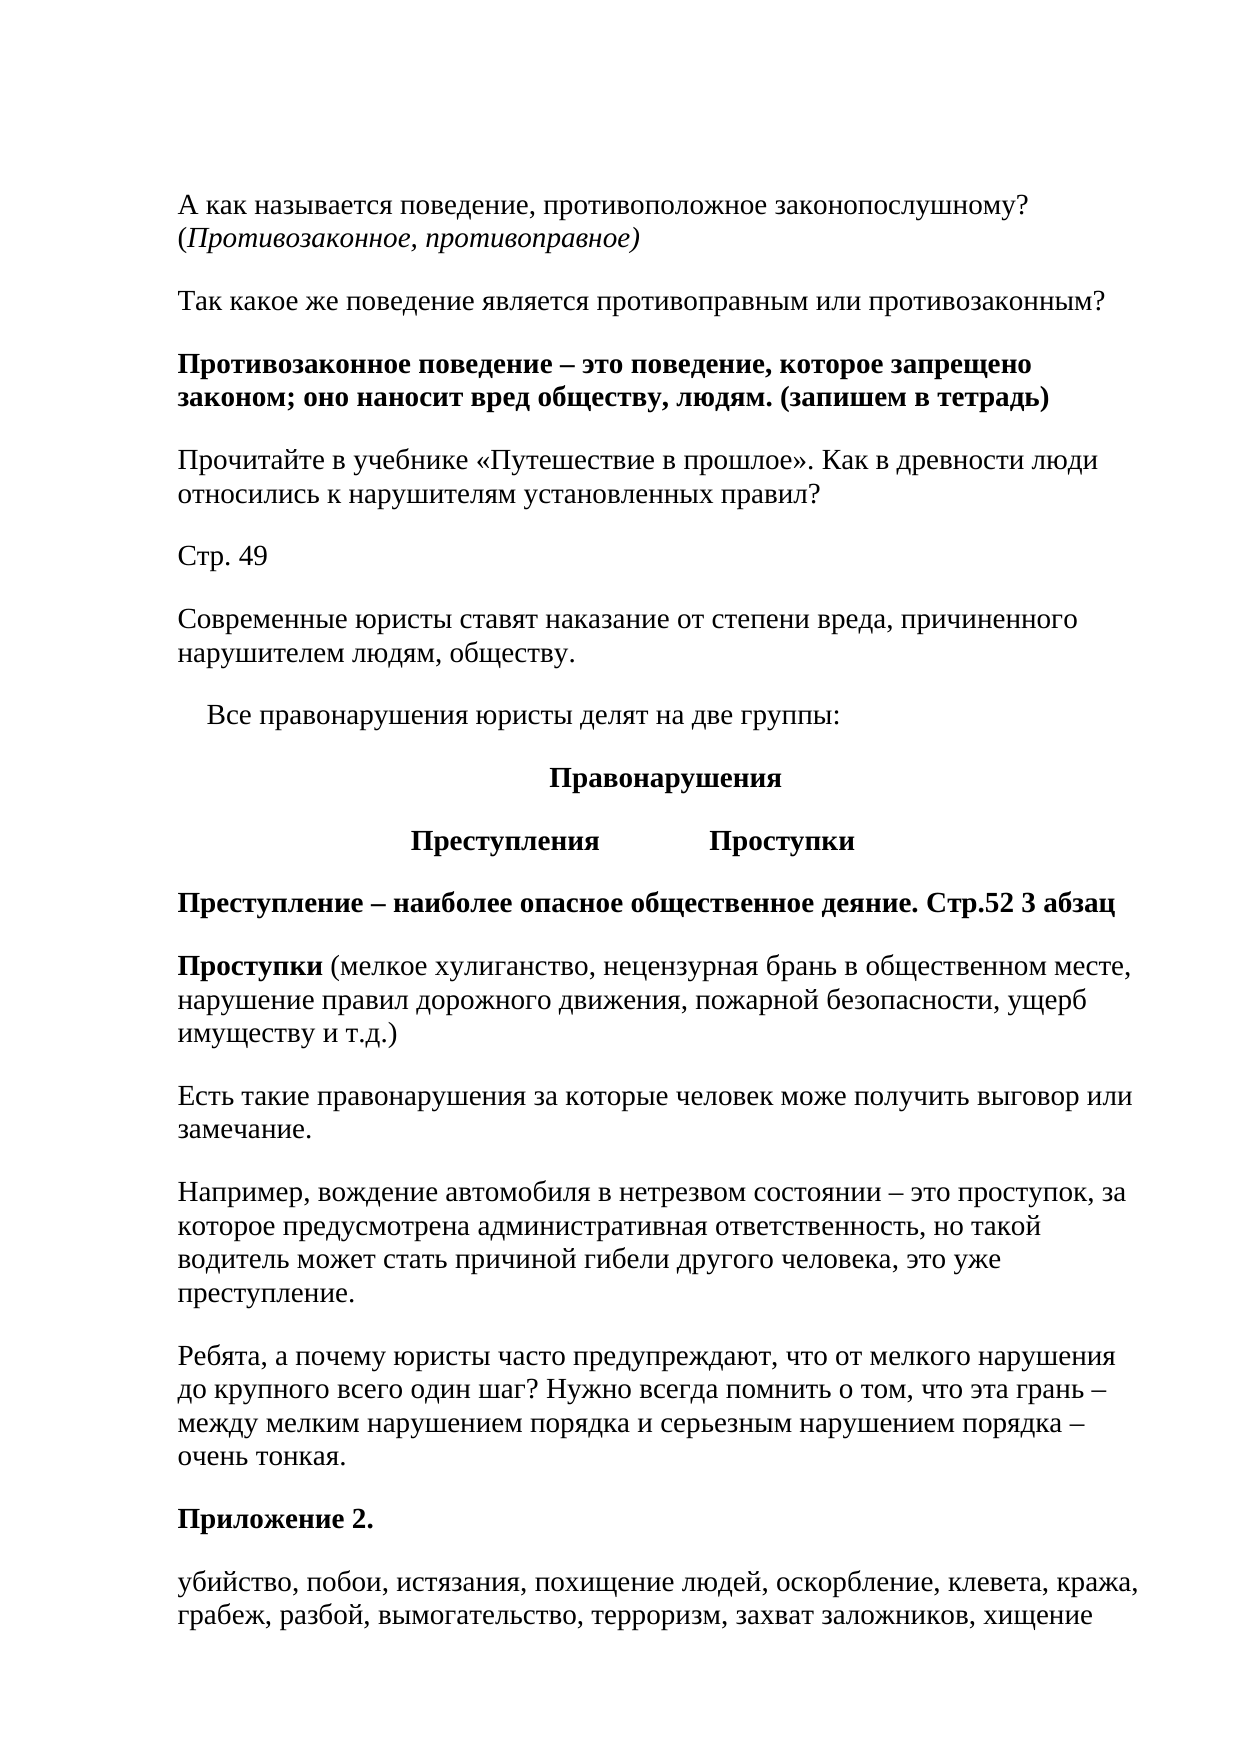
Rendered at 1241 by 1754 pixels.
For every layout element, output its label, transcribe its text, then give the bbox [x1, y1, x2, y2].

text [177, 1564, 1152, 1631]
text Преступление – наиболее опасное общественное деяние. Стр.52 3 абзац [177, 886, 1152, 919]
text Так какое же поведение является противоправным или противозаконным? [177, 283, 1152, 317]
text Проступки (мелкое хулиганство, нецензурная брань в общественном месте, нарушение правил дорожного движения, пожарной безопасности, ущерб имуществу и т.д.) [177, 948, 1152, 1049]
text Современные юристы ставят наказание от степени вреда, причиненного нарушителем людям, обществу. [177, 601, 1152, 668]
text Стр. 49 [177, 538, 1152, 572]
text А как называется поведение, противоположное законопослушному? (Противозаконное, противоправное) [177, 187, 1152, 254]
text Приложение 2. [177, 1501, 1152, 1534]
text Противозаконное поведение – это поведение, которое запрещено законом; оно наносит вред обществу, людям. (запишем в тетрадь) [177, 346, 1152, 413]
text Преступления Проступки [177, 823, 1152, 856]
text Например, вождение автомобиля в нетрезвом состоянии – это проступок, за которое предусмотрена административная ответственность, но такой водитель может стать причиной гибели другого человека, это уже преступление. [177, 1174, 1152, 1308]
text Есть такие правонарушения за которые человек може получить выговор или замечание. [177, 1078, 1152, 1145]
text Прочитайте в учебнике «Путешествие в прошлое». Как в древности люди относились к нарушителям установленных правил? [177, 442, 1152, 509]
text Правонарушения [177, 760, 1152, 794]
text Все правонарушения юристы делят на две группы: [177, 697, 1152, 731]
text Ребята, а почему юристы часто предупреждают, что от мелкого нарушения до крупного всего один шаг? Нужно всегда помнить о том, что эта грань – между мелким нарушением порядка и серьезным нарушением порядка – очень тонкая. [177, 1338, 1152, 1472]
